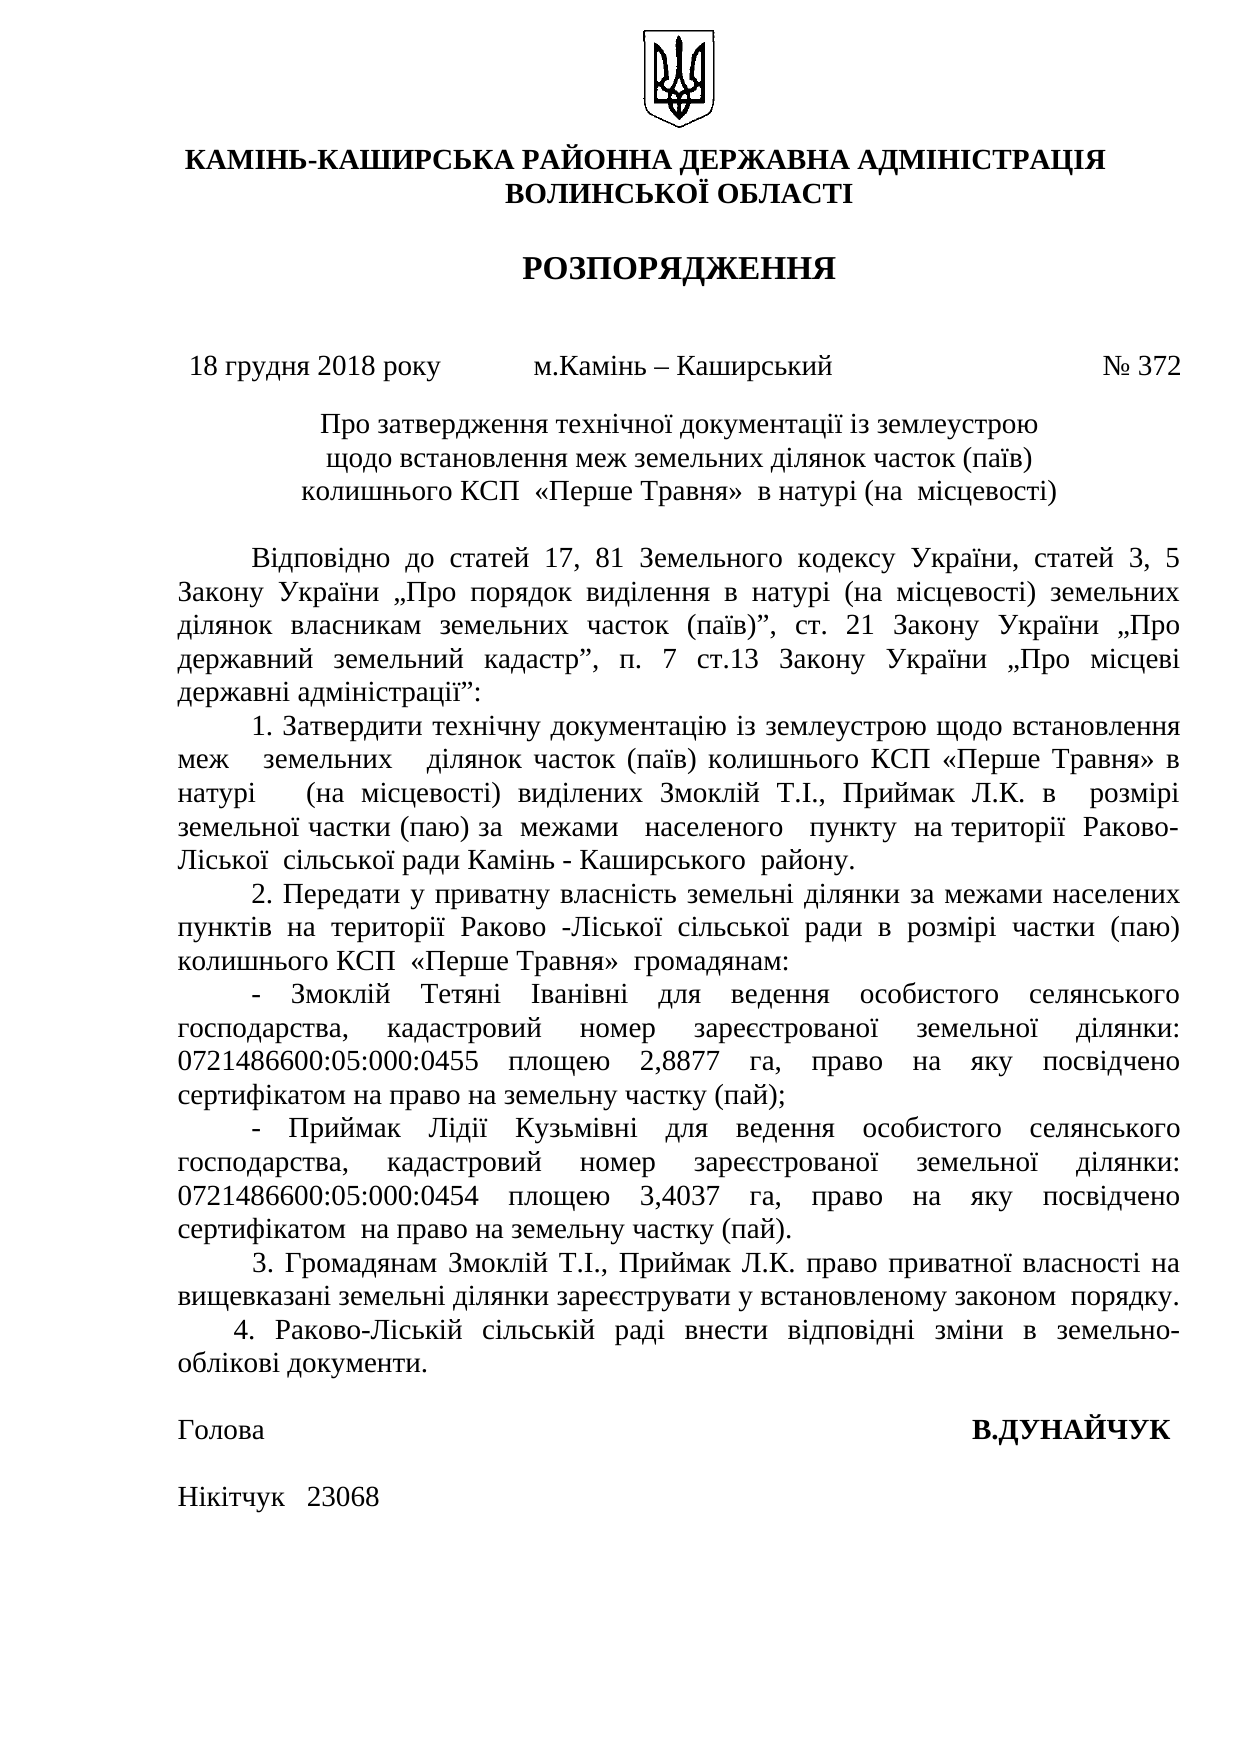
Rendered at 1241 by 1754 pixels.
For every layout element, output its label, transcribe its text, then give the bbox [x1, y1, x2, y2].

text Нікітчук 23068 [177, 1479, 1181, 1513]
text колишнього КСП «Перше Травня» в натурі (на місцевості) [177, 473, 1181, 507]
text Відповідно до статей 17, 81 Земельного кодексу України, статей 3, 5 Закону України „Про порядок виділення в натурі (на місцевості) земельних ділянок власникам земельних часток (паїв)”, ст. 21 Закону України „Про державний земельний кадастр”, п. 7 ст.13 Закону України „Про місцеві державні адміністрації”: [177, 540, 1181, 708]
text 3. Громадянам Змоклій Т.І., Приймак Л.К. право приватної власності на вищевказані земельні ділянки зареєструвати у встановленому законом порядку. [177, 1245, 1181, 1312]
table_header 18 грудня 2018 року [177, 349, 515, 382]
table_header м.Камінь – Каширський [515, 349, 871, 382]
subtitle ВОЛИНСЬКОЇ ОБЛАСТІ [177, 176, 1181, 209]
text - Змоклій Тетяні Іванівні для ведення особистого селянського господарства, кадастровий номер зареєстрованої земельної ділянки: 0721486600:05:000:0455 площею , право на яку посвідчено сертифікатом на право на земельну частку (пай); [177, 976, 1181, 1111]
table_header № 372 [871, 349, 1192, 382]
picture [643, 29, 715, 128]
text 1. Затвердити технічну документацію із землеустрою щодо встановлення меж земельних ділянок часток (паїв) колишнього КСП «Перше Травня» в натурі (на місцевості) виділених Змоклій Т.І., Приймак Л.К. в розмірі земельної частки (паю) за межами населеного пункту на території Раково-Ліської сільської ради Камінь - Каширського району. [177, 708, 1181, 876]
text щодо встановлення меж земельних ділянок часток (паїв) [177, 440, 1181, 473]
text 4. Раково-Ліській сільській раді внести відповідні зміни в земельно-облікові документи. [177, 1312, 1181, 1379]
text Про затвердження технічної документації із землеустрою [177, 406, 1181, 440]
text - Приймак Лідії Кузьмівні для ведення особистого селянського господарства, кадастровий номер зареєстрованої земельної ділянки: 0721486600:05:000:0454 площею , право на яку посвідчено сертифікатом на право на земельну частку (пай). [177, 1111, 1181, 1245]
text Голова В.ДУНАЙЧУК [177, 1412, 1181, 1446]
subtitle КАМІНЬ-КАШИРСЬКА РАЙОННА ДЕРЖАВНА АДМІНІСТРАЦІЯ [177, 142, 1181, 176]
text 2. Передати у приватну власність земельні ділянки за межами населених пунктів на території Раково -Ліської сільської ради в розмірі частки (паю) колишнього КСП «Перше Травня» громадянам: [177, 876, 1181, 976]
subtitle РОЗПОРЯДЖЕННЯ [177, 248, 1181, 286]
